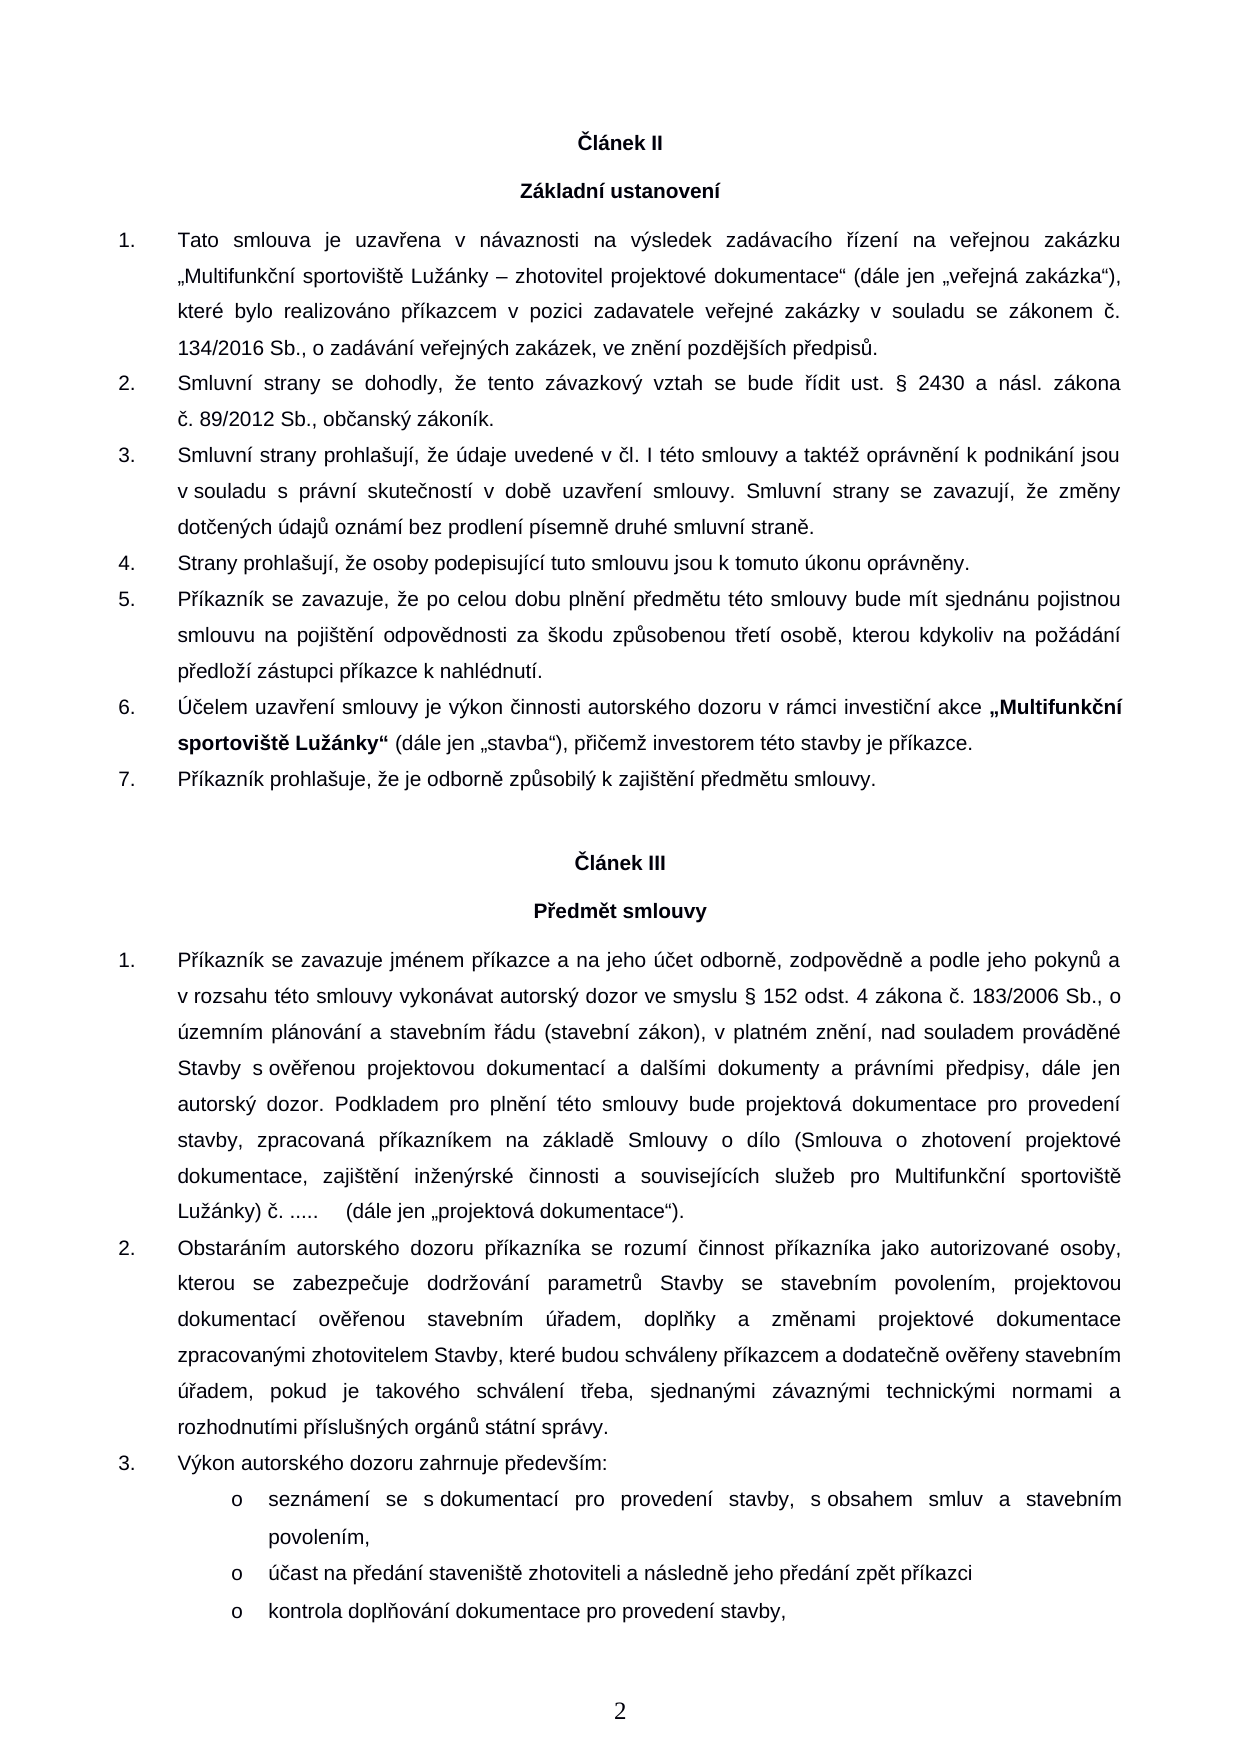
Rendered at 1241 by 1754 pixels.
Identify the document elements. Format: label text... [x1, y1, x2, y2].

list Tato smlouva je uzavřena v návaznosti na výsledek zadávacího řízení na veřejnou zakázku „Multifunkční sportoviště Lužánky – zhotovitel projektové dokumentace“ (dále jen „veřejná zakázka“), které bylo realizováno příkazcem v pozici zadavatele veřejné zakázky v souladu se zákonem č. 134/2016 Sb., o zadávání veřejných zakázek, ve znění pozdějších předpisů. [118, 227, 1122, 359]
list Příkazník prohlašuje, že je odborně způsobilý k zajištění předmětu smlouvy. [118, 767, 1122, 791]
list Strany prohlašují, že osoby podepisující tuto smlouvu jsou k tomuto úkonu oprávněny. [118, 551, 1122, 575]
list seznámení se s dokumentací pro provedení stavby, s obsahem smluv a stavebním povolením, [231, 1487, 1122, 1549]
list Smluvní strany prohlašují, že údaje uvedené v čl. I této smlouvy a taktéž oprávnění k podnikání jsou v souladu s právní skutečností v době uzavření smlouvy. Smluvní strany se zavazují, že změny dotčených údajů oznámí bez prodlení písemně druhé smluvní straně. [118, 443, 1122, 539]
list kontrola doplňování dokumentace pro provedení stavby, [231, 1599, 1122, 1625]
list Příkazník se zavazuje, že po celou dobu plnění předmětu této smlouvy bude mít sjednánu pojistnou smlouvu na pojištění odpovědnosti za škodu způsobenou třetí osobě, kterou kdykoliv na požádání předloží zástupci příkazce k nahlédnutí. [118, 587, 1122, 683]
list Příkazník se zavazuje jménem příkazce a na jeho účet odborně, zodpovědně a podle jeho pokynů a v rozsahu této smlouvy vykonávat autorský dozor ve smyslu § 152 odst. 4 zákona č. 183/2006 Sb., o územním plánování a stavebním řádu (stavební zákon), v platném znění, nad souladem prováděné Stavby s ověřenou projektovou dokumentací a dalšími dokumenty a právními předpisy, dále jen autorský dozor. Podkladem pro plnění této smlouvy bude projektová dokumentace pro provedení stavby, zpracovaná příkazníkem na základě Smlouvy o dílo (Smlouva o zhotovení projektové dokumentace, zajištění inženýrské činnosti a souvisejících služeb pro Multifunkční sportoviště Lužánky) č. ..... (dále jen „projektová dokumentace“). [118, 948, 1122, 1223]
text Základní ustanovení [118, 179, 1122, 203]
text Článek III [118, 851, 1122, 875]
text Článek II [118, 131, 1122, 154]
list účast na předání staveniště zhotoviteli a následně jeho předání zpět příkazci [231, 1561, 1122, 1586]
text Předmět smlouvy [118, 899, 1122, 923]
list Výkon autorského dozoru zahrnuje především: [118, 1451, 1122, 1475]
list Účelem uzavření smlouvy je výkon činnosti autorského dozoru v rámci investiční akce „Multifunkční sportoviště Lužánky“ (dále jen „stavba“), přičemž investorem této stavby je příkazce. [118, 695, 1122, 754]
list Obstaráním autorského dozoru příkazníka se rozumí činnost příkazníka jako autorizované osoby, kterou se zabezpečuje dodržování parametrů Stavby se stavebním povolením, projektovou dokumentací ověřenou stavebním úřadem, doplňky a změnami projektové dokumentace zpracovanými zhotovitelem Stavby, které budou schváleny příkazcem a dodatečně ověřeny stavebním úřadem, pokud je takového schválení třeba, sjednanými závaznými technickými normami a rozhodnutími příslušných orgánů státní správy. [118, 1235, 1122, 1439]
list Smluvní strany se dohodly, že tento závazkový vztah se bude řídit ust. § 2430 a násl. zákona č. 89/2012 Sb., občanský zákoník. [118, 371, 1122, 431]
